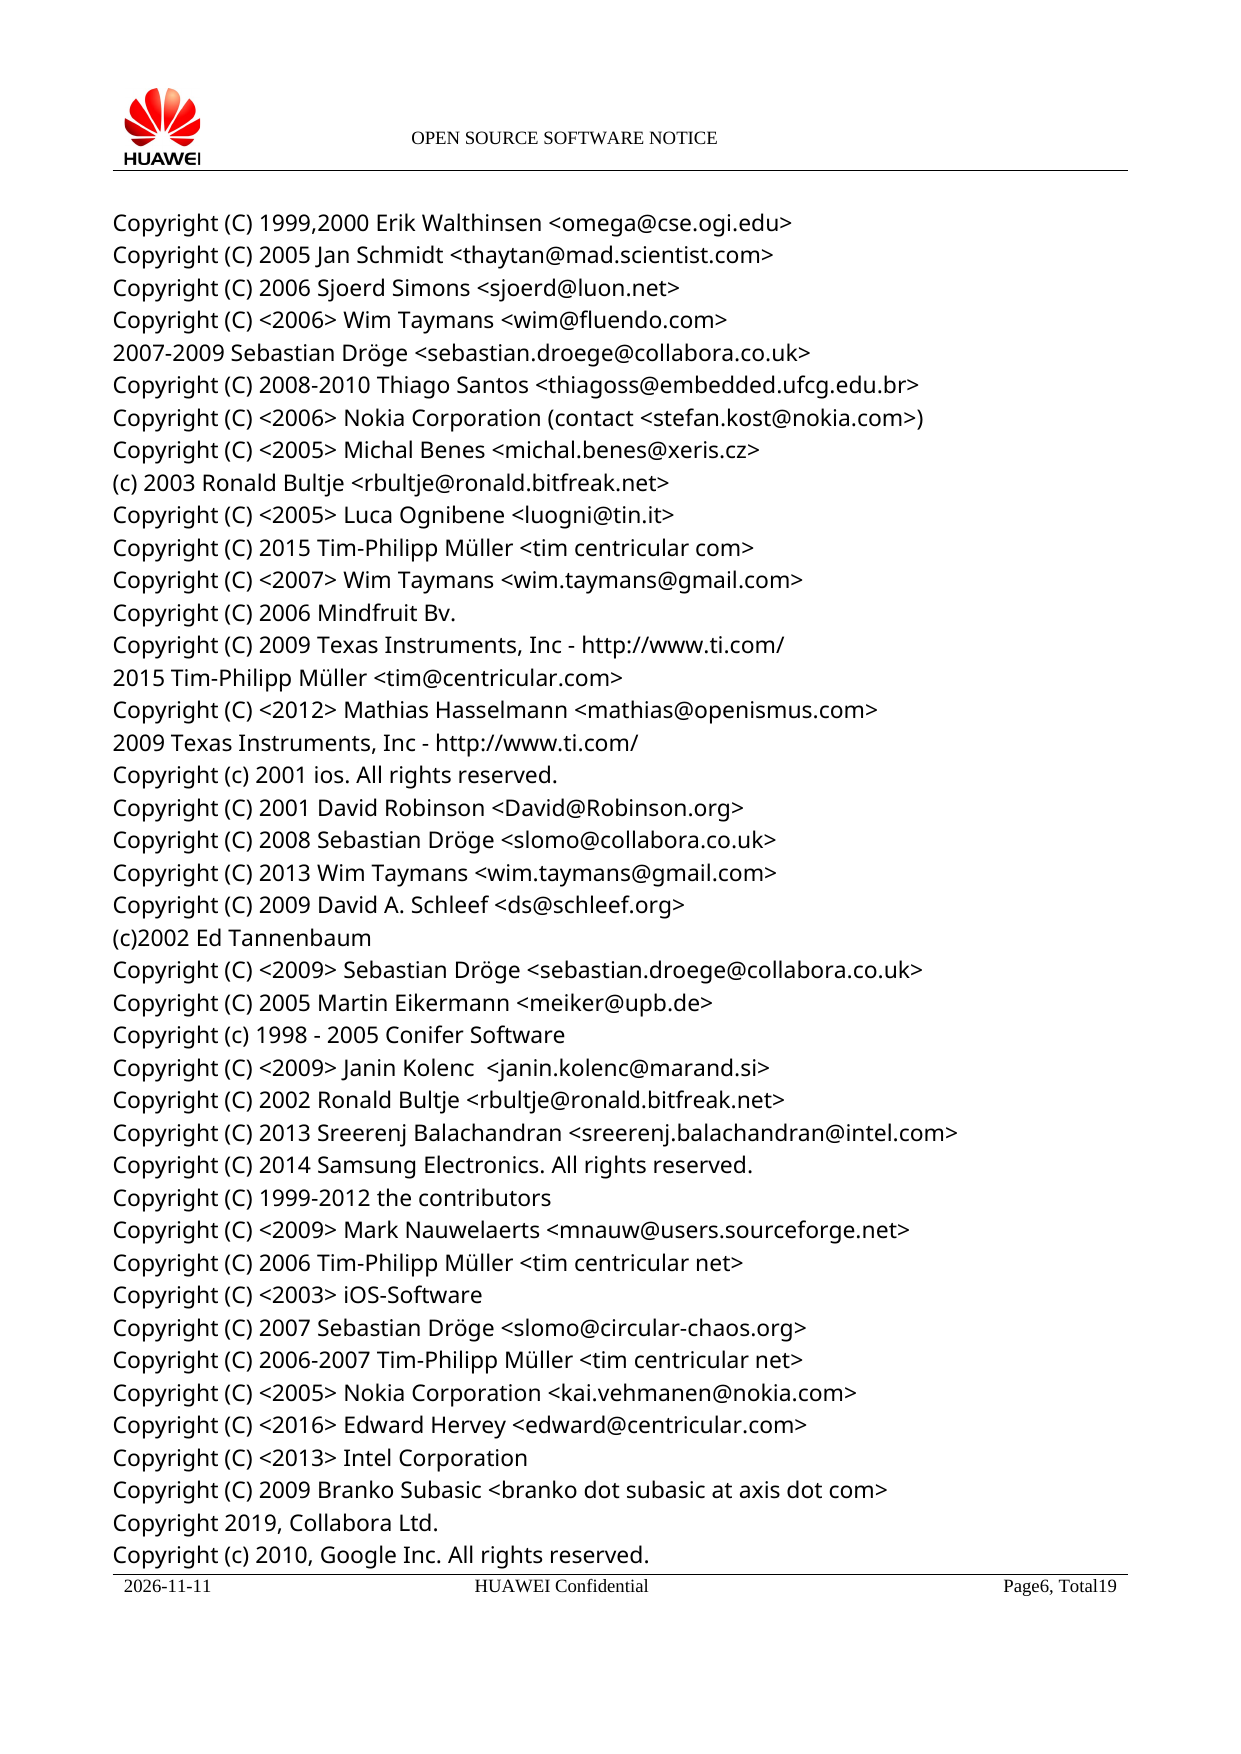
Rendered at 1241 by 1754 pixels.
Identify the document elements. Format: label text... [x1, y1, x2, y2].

picture [124, 88, 201, 165]
